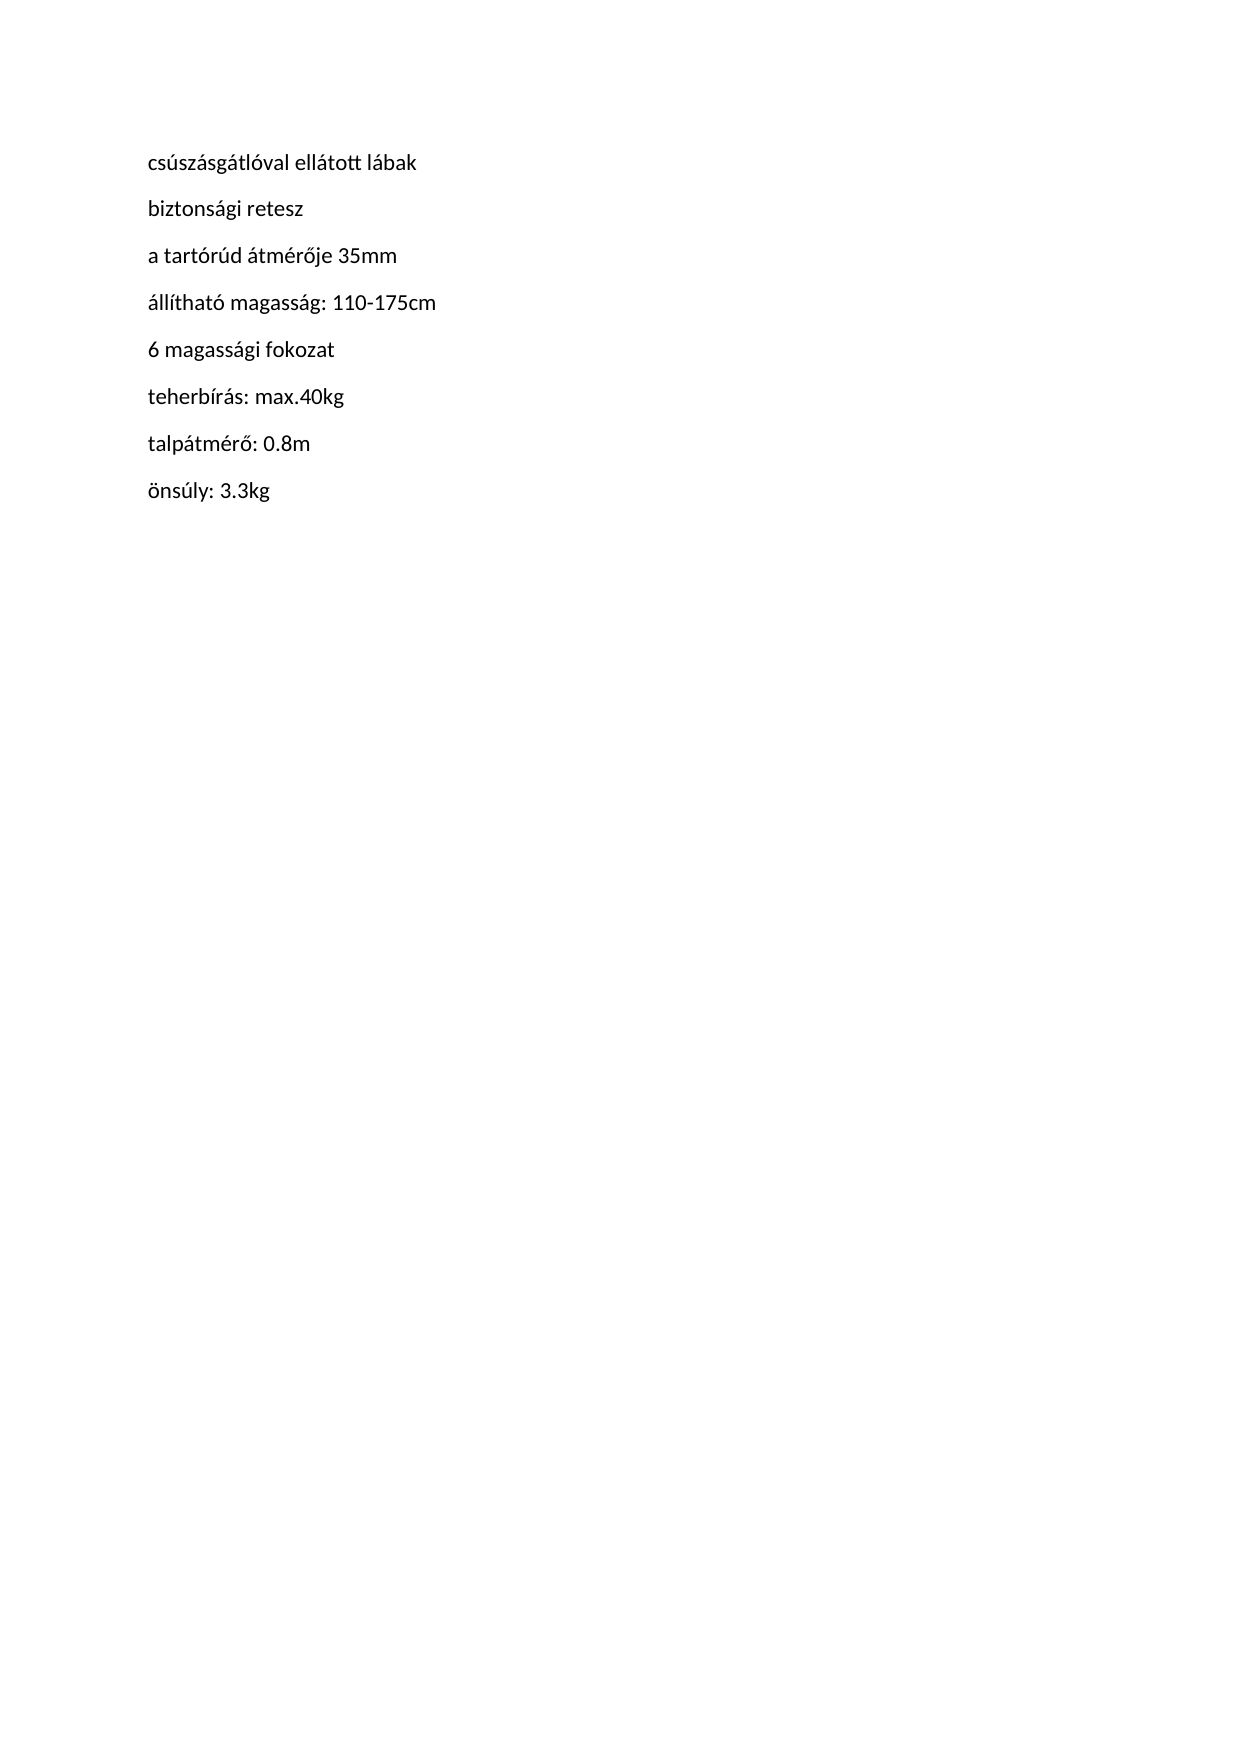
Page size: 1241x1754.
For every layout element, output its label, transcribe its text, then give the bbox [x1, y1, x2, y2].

text talpátmérő: 0.8m [148, 429, 1093, 457]
text biztonsági retesz [148, 194, 1093, 222]
text teherbírás: max.40kg [148, 382, 1093, 410]
text önsúly: 3.3kg [148, 476, 1093, 504]
text a tartórúd átmérője 35mm [148, 241, 1093, 269]
text csúszásgátlóval ellátott lábak [148, 148, 1093, 176]
text 6 magassági fokozat [148, 335, 1093, 363]
text állítható magasság: 110-175cm [148, 288, 1093, 316]
